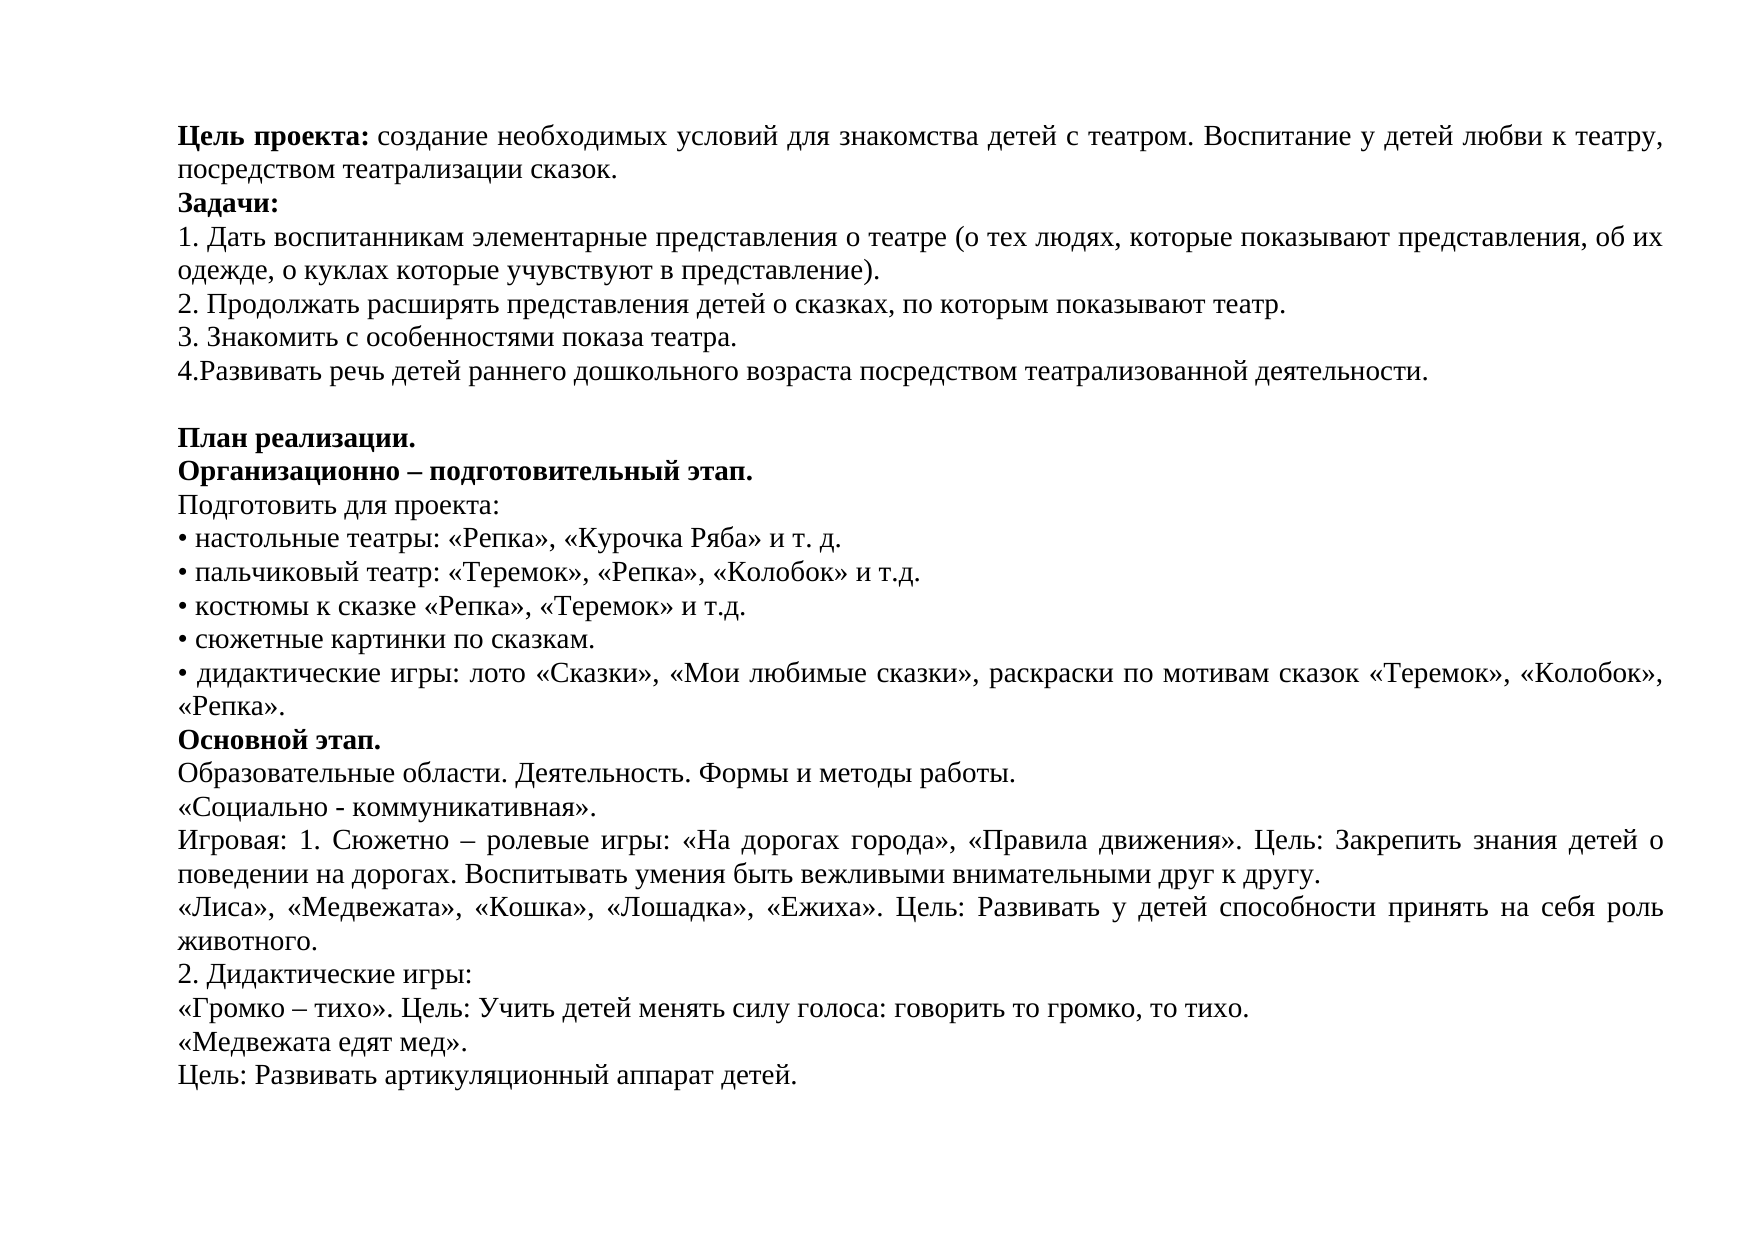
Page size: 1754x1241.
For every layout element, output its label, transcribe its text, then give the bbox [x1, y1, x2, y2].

text Задачи: [177, 185, 1665, 219]
text Цель проекта: создание необходимых условий для знакомства детей с театром. Воспитание у детей любви к театру, посредством театрализации сказок. [177, 118, 1665, 185]
text • пальчиковый театр: «Теремок», «Репка», «Колобок» и т.д. [177, 554, 1665, 588]
text План реализации. [177, 420, 1665, 453]
text 2. Продолжать расширять представления детей о сказках, по которым показывают театр. [177, 286, 1665, 319]
text 4.Развивать речь детей раннего дошкольного возраста посредством театрализованной деятельности. [177, 353, 1665, 386]
text Игровая: 1. Сюжетно – ролевые игры: «На дорогах города», «Правила движения». Цель: Закрепить знания детей о поведении на дорогах. Воспитывать умения быть вежливыми внимательными друг к другу. [177, 822, 1665, 889]
text «Социально - коммуникативная». [177, 789, 1665, 822]
text Образовательные области. Деятельность. Формы и методы работы. [177, 755, 1665, 789]
text • сюжетные картинки по сказкам. [177, 621, 1665, 655]
text • настольные театры: «Репка», «Курочка Ряба» и т. д. [177, 521, 1665, 554]
text Цель: Развивать артикуляционный аппарат детей. [177, 1057, 1665, 1091]
text • дидактические игры: лото «Сказки», «Мои любимые сказки», раскраски по мотивам сказок «Теремок», «Колобок», «Репка». [177, 655, 1665, 722]
text «Лиса», «Медвежата», «Кошка», «Лошадка», «Ежиха». Цель: Развивать у детей способности принять на себя роль животного. [177, 889, 1665, 957]
text Подготовить для проекта: [177, 487, 1665, 521]
text 2. Дидактические игры: [177, 957, 1665, 990]
text «Громко – тихо». Цель: Учить детей менять силу голоса: говорить то громко, то тихо. [177, 990, 1665, 1024]
text «Медвежата едят мед». [177, 1024, 1665, 1057]
text Основной этап. [177, 722, 1665, 755]
text 1. Дать воспитанникам элементарные представления о театре (о тех людях, которые показывают представления, об их одежде, о куклах которые учувствуют в представление). [177, 219, 1665, 286]
text Организационно – подготовительный этап. [177, 453, 1665, 487]
text 3. Знакомить с особенностями показа театра. [177, 319, 1665, 353]
text • костюмы к сказке «Репка», «Теремок» и т.д. [177, 588, 1665, 621]
